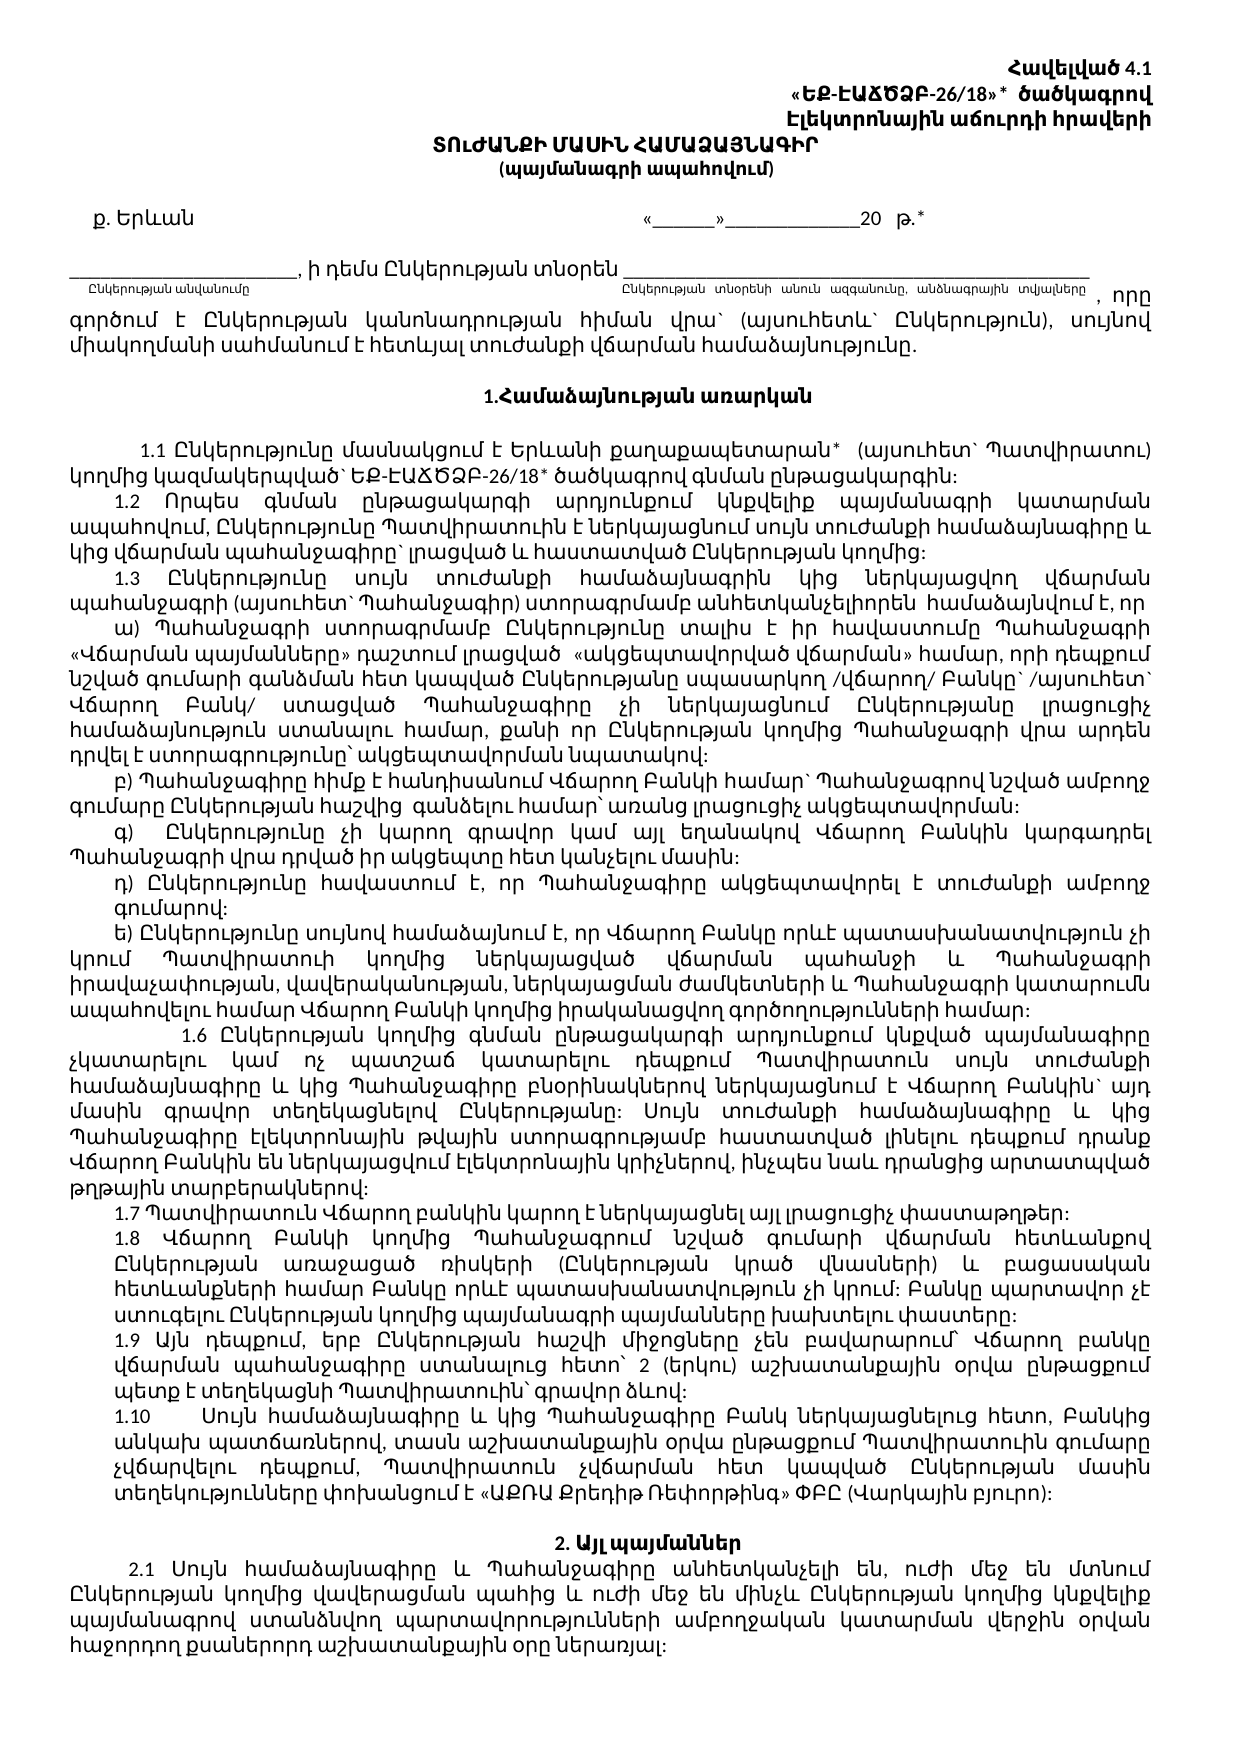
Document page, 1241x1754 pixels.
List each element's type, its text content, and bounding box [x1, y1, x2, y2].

text ե) Ընկերությունը սույնով համաձայնում է, որ Վճարող Բանկը որևէ պատասխանատվություն չի կրում Պատվիրատուի կողմից ներկայացված վճարման պահանջի և Պահանջագրի իրավաչափության, վավերականության, ներկայացման ժամկետների և Պահանջագրի կատարումն ապահովելու համար Վճարող Բանկի կողմից իրականացվող գործողությունների համար: [69, 921, 1152, 1022]
text 1.2 Որպես գնման ընթացակարգի արդյունքում կնքվելիք պայմանագրի կատարման ապահովում, Ընկերությունը Պատվիրատուին է ներկայացնում սույն տուժանքի համաձայնագիրը և կից վճարման պահանջագիրը` լրացված և հաստատված Ընկերության կողմից: [69, 488, 1152, 565]
text Էլեկտրոնային աճուրդի հրավերի [69, 106, 1152, 132]
text 2. Այլ պայմաններ [144, 1531, 1152, 1556]
text 1.6 Ընկերության կողմից գնման ընթացակարգի արդյունքում կնքված պայմանագիրը չկատարելու կամ ոչ պատշաճ կատարելու դեպքում Պատվիրատուն սույն տուժանքի համաձայնագիրը և կից Պահանջագիրը բնօրինակներով ներկայացնում է Վճարող Բանկին` այդ մասին գրավոր տեղեկացնելով Ընկերությանը: Սույն տուժանքի համաձայնագիրը և կից Պահանջագիրը էլեկտրոնային թվային ստորագրությամբ հաստատված լինելու դեպքում դրանք Վճարող Բանկին են ներկայացվում էլեկտրոնային կրիչներով, ինչպես նաև դրանցից արտատպված թղթային տարբերակներով: [69, 1022, 1152, 1200]
text դ) Ընկերությունը հավաստում է, որ Պահանջագիրը ակցեպտավորել է տուժանքի ամբողջ գումարով: [113, 870, 1152, 921]
text 2.1 Սույն համաձայնագիրը և Պահանջագիրը անհետկանչելի են, ուժի մեջ են մտնում Ընկերության կողմից վավերացման պահից և ուժի մեջ են մինչև Ընկերության կողմից կնքվելիք պայմանագրով ստանձնվող պարտավորությունների ամբողջական կատարման վերջին օրվան հաջորդող քսաներորդ աշխատանքային օրը ներառյալ: [69, 1556, 1152, 1658]
text 1.10 Սույն համաձայնագիրը և կից Պահանջագիրը Բանկ ներկայացնելուց հետո, Բանկից անկախ պատճառներով, տասն աշխատանքային օրվա ընթացքում Պատվիրատուին գումարը չվճարվելու դեպքում, Պատվիրատուն չվճարման հետ կապված Ընկերության մասին տեղեկությունները փոխանցում է «ԱՔՌԱ Քրեդիթ Ռեփորթինգ» ՓԲԸ (Վարկային բյուրո): [113, 1403, 1152, 1505]
text 1.8 Վճարող Բանկի կողմից Պահանջագրում նշված գումարի վճարման հետևանքով Ընկերության առաջացած ռիսկերի (Ընկերության կրած վնասների) և բացասական հետևանքների համար Բանկը որևէ պատասխանատվություն չի կրում: Բանկը պարտավոր չէ ստուգելու Ընկերության կողմից պայմանագրի պայմանները խախտելու փաստերը: [113, 1226, 1152, 1327]
text (պայմանագրի ապահովում) [69, 157, 1152, 180]
text ա) Պահանջագրի ստորագրմամբ Ընկերությունը տալիս է իր հավաստումը Պահանջագրի «Վճարման պայմանները» դաշտում լրացված «ակցեպտավորված վճարման» համար, որի դեպքում նշված գումարի գանձման հետ կապված Ընկերությանը սպասարկող /վճարող/ Բանկը` /այսուհետ` Վճարող Բանկ/ ստացված Պահանջագիրը չի ներկայացնում Ընկերությանը լրացուցիչ համաձայնություն ստանալու համար, քանի որ Ընկերության կողմից Պահանջագրի վրա արդեն դրվել է ստորագրությունը՝ ակցեպտավորման նպատակով: [69, 616, 1152, 768]
text 1.9 Այն դեպքում, երբ Ընկերության հաշվի միջոցները չեն բավարարում՝ Վճարող բանկը վճարման պահանջագիրը ստանալուց հետո՝ 2 (երկու) աշխատանքային օրվա ընթացքում պետք է տեղեկացնի Պատվիրատուին՝ գրավոր ձևով: [113, 1327, 1152, 1403]
text Հավելված 4.1 [69, 56, 1152, 81]
text Ընկերության անվանումը Ընկերության տնօրենի անուն ազգանունը, անձնագրային տվյալները , որը գործում է Ընկերության կանոնադրության հիման վրա` (այսուհետև` Ընկերություն), սույնով միակողմանի սահմանում է հետևյալ տուժանքի վճարման համաձայնությունը. [69, 282, 1152, 358]
text 1.1 Ընկերությունը մասնակցում է Երևանի քաղաքապետարան* (այսուհետ` Պատվիրատու) կողմից կազմակերպված` ԵՔ-ԷԱՃԾՁԲ-26/18* ծածկագրով գնման ընթացակարգին: [69, 438, 1152, 488]
text 1.7 Պատվիրատուն Վճարող բանկին կարող է ներկայացնել այլ լրացուցիչ փաստաթղթեր: [113, 1200, 1152, 1226]
text գ) Ընկերությունը չի կարող գրավոր կամ այլ եղանակով Վճարող Բանկին կարգադրել Պահանջագրի վրա դրված իր ակցեպտը հետ կանչելու մասին: [69, 819, 1152, 870]
text «ԵՔ-ԷԱՃԾՁԲ-26/18»* ծածկագրով [69, 81, 1152, 106]
text ՏՈւԺԱՆՔԻ ՄԱՍԻՆ ՀԱՄԱՁԱՅՆԱԳԻՐ [69, 132, 1152, 157]
text բ) Պահանջագիրը հիմք է հանդիսանում Վճարող Բանկի համար` Պահանջագրով նշված ամբողջ գումարը Ընկերության հաշվից գանձելու համար՝ առանց լրացուցիչ ակցեպտավորման: [69, 768, 1152, 819]
text ______________________, ի դեմս Ընկերության տնօրեն _____________________________________________ [69, 256, 1152, 282]
text ք. Երևան «______»_____________20 թ.* [69, 206, 1152, 231]
text 1.Համաձայնության առարկան [144, 383, 1152, 409]
text 1.3 Ընկերությունը սույն տուժանքի համաձայնագրին կից ներկայացվող վճարման պահանջագրի (այսուհետ` Պահանջագիր) ստորագրմամբ անհետկանչելիորեն համաձայնվում է, որ [69, 565, 1152, 616]
